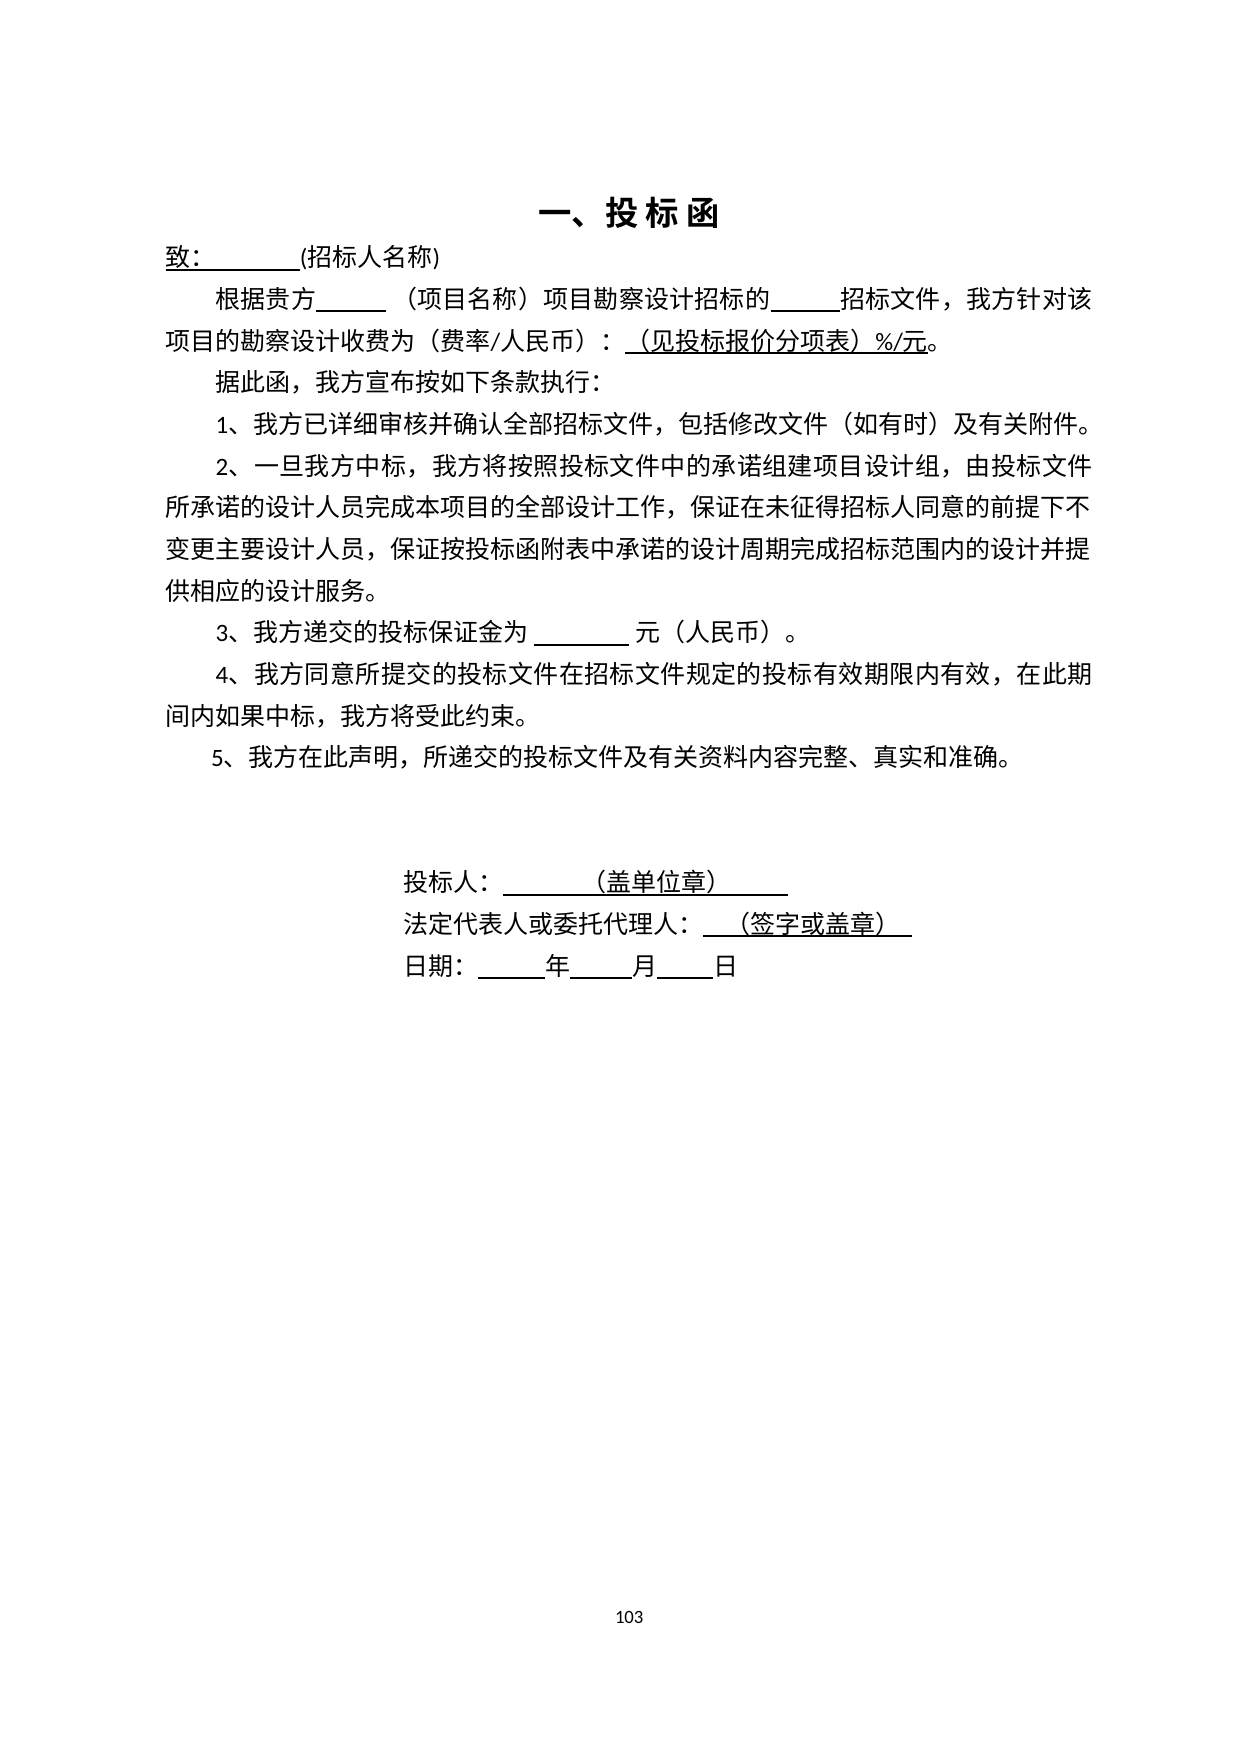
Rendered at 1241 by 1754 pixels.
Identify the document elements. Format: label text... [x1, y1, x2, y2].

text 日期： 年 月 日 [165, 942, 1092, 983]
text 3、我方递交的投标保证金为 元（人民币）。 [165, 608, 1092, 650]
text 投标人： （盖单位章） [165, 858, 1092, 900]
text 2、一旦我方中标，我方将按照投标文件中的承诺组建项目设计组，由投标文件所承诺的设计人员完成本项目的全部设计工作，保证在未征得招标人同意的前提下不变更主要设计人员，保证按投标函附表中承诺的设计周期完成招标范围内的设计并提供相应的设计服务。 [165, 442, 1092, 608]
text 据此函，我方宣布按如下条款执行： [165, 358, 1092, 400]
text 4、我方同意所提交的投标文件在招标文件规定的投标有效期限内有效，在此期间内如果中标，我方将受此约束。 [165, 650, 1092, 733]
text 根据贵方 （项目名称）项目勘察设计招标的 招标文件，我方针对该项目的勘察设计收费为（费率/人民币）：（见投标报价分项表）%/元。 [165, 275, 1092, 358]
text 一、投 标 函 [165, 192, 1092, 233]
text 1、我方已详细审核并确认全部招标文件，包括修改文件（如有时）及有关附件。 [165, 400, 1092, 442]
text 致： (招标人名称) [165, 233, 1092, 275]
text 5、我方在此声明，所递交的投标文件及有关资料内容完整、真实和准确。 [165, 733, 1092, 775]
text 法定代表人或委托代理人： （签字或盖章） [165, 900, 1092, 942]
